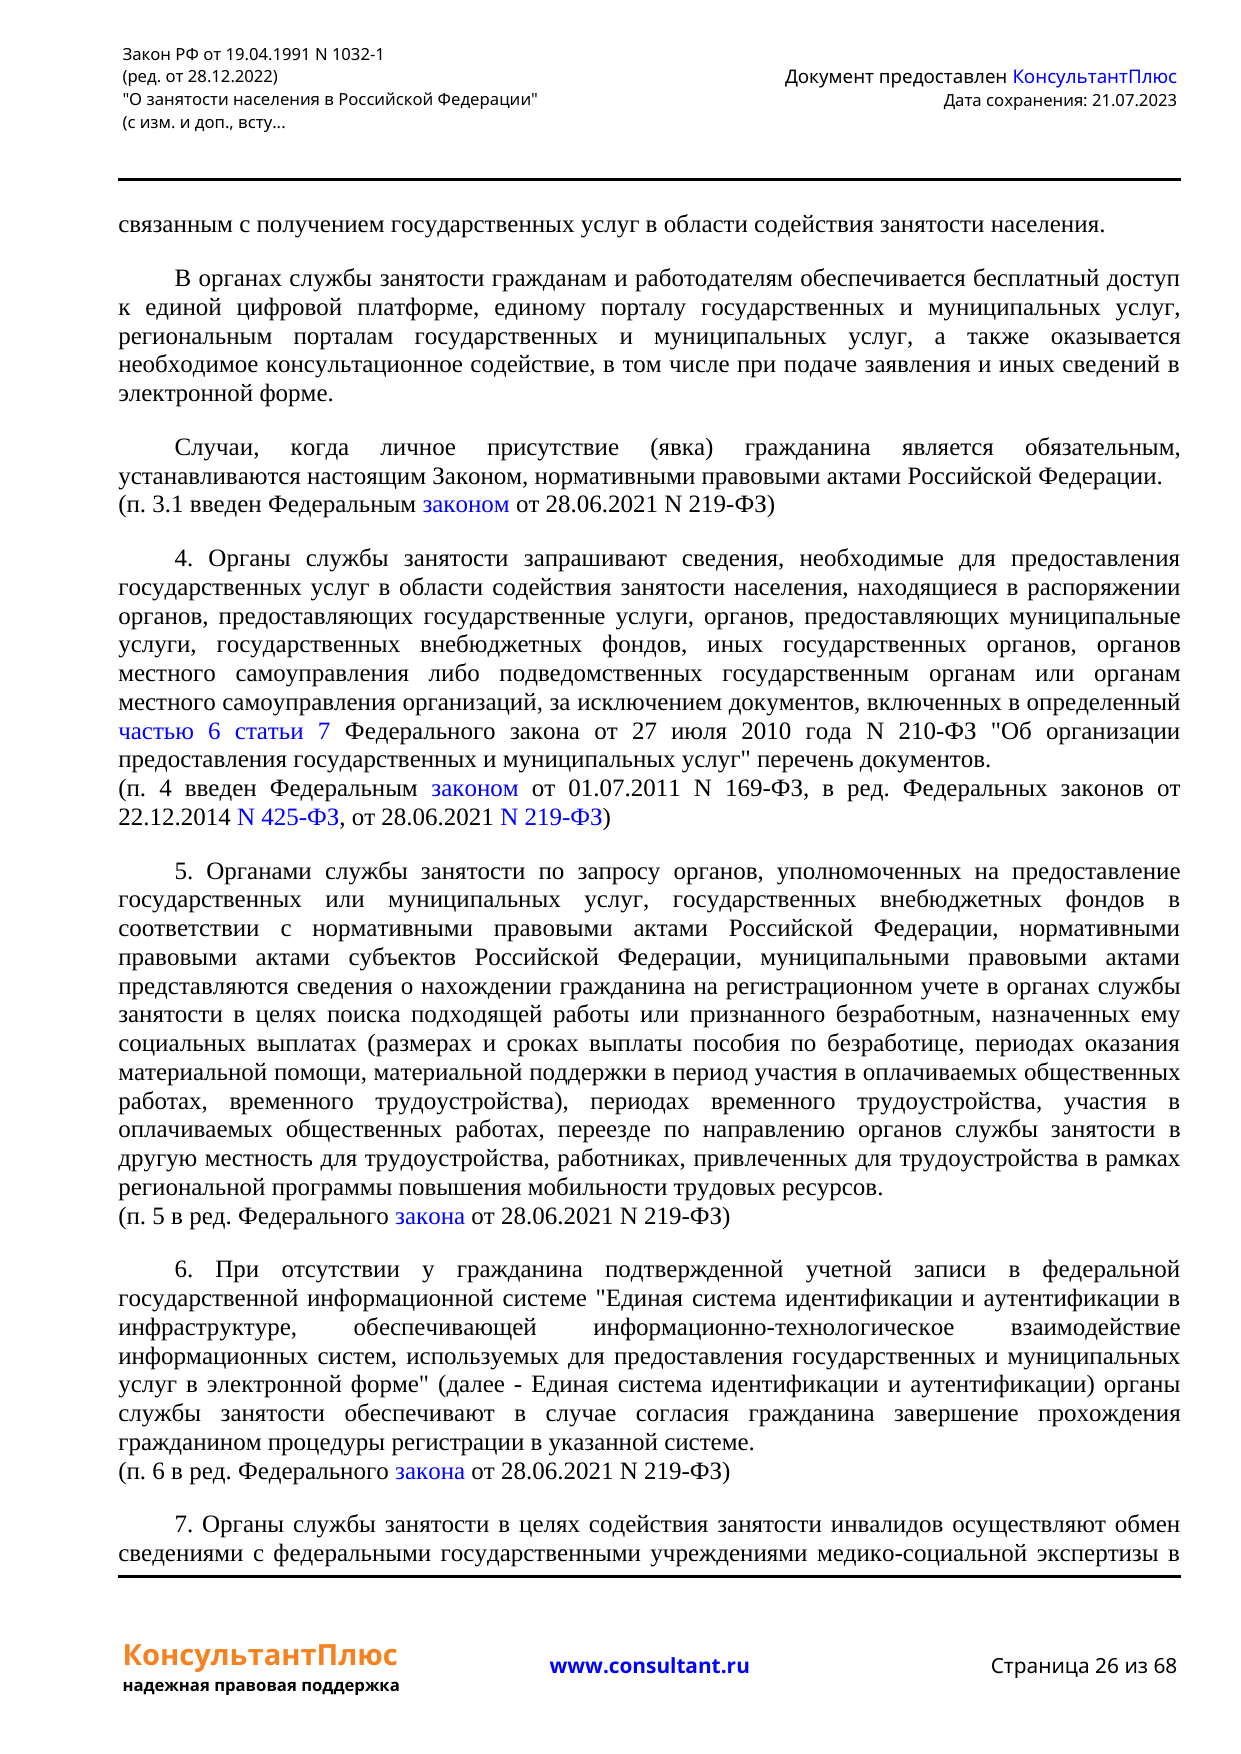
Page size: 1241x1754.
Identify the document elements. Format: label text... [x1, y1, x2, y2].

text 5. Органами службы занятости по запросу органов, уполномоченных на предоставление государственных или муниципальных услуг, государственных внебюджетных фондов в соответствии с нормативными правовыми актами Российской Федерации, нормативными правовыми актами субъектов Российской Федерации, муниципальными правовыми актами представляются сведения о нахождении гражданина на регистрационном учете в органах службы занятости в целях поиска подходящей работы или признанного безработным, назначенных ему социальных выплатах (размерах и сроках выплаты пособия по безработице, периодах оказания материальной помощи, материальной поддержки в период участия в оплачиваемых общественных работах, временного трудоустройства), периодах временного трудоустройства, участия в оплачиваемых общественных работах, переезде по направлению органов службы занятости в другую местность для трудоустройства, работниках, привлеченных для трудоустройства в рамках региональной программы повышения мобильности трудовых ресурсов. [118, 856, 1181, 1201]
text В органах службы занятости гражданам и работодателям обеспечивается бесплатный доступ к единой цифровой платформе, единому порталу государственных и муниципальных услуг, региональным порталам государственных и муниципальных услуг, а также оказывается необходимое консультационное содействие, в том числе при подаче заявления и иных сведений в электронной форме. [118, 263, 1181, 407]
text 6. При отсутствии у гражданина подтвержденной учетной записи в федеральной государственной информационной системе "Единая система идентификации и аутентификации в инфраструктуре, обеспечивающей информационно-технологическое взаимодействие информационных систем, используемых для предоставления государственных и муниципальных услуг в электронной форме" (далее - Единая система идентификации и аутентификации) органы службы занятости обеспечивают в случае согласия гражданина завершение прохождения гражданином процедуры регистрации в указанной системе. [118, 1254, 1181, 1456]
text (п. 5 в ред. Федерального закона от 28.06.2021 N 219-ФЗ) [118, 1201, 1181, 1229]
text (п. 6 в ред. Федерального закона от 28.06.2021 N 219-ФЗ) [118, 1456, 1181, 1484]
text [118, 209, 1181, 238]
text (п. 4 введен Федеральным законом от 01.07.2011 N 169-ФЗ, в ред. Федеральных законов от 22.12.2014 N 425-ФЗ, от 28.06.2021 N 219-ФЗ) [118, 773, 1181, 831]
text (п. 3.1 введен Федеральным законом от 28.06.2021 N 219-ФЗ) [118, 489, 1181, 518]
text 4. Органы службы занятости запрашивают сведения, необходимые для предоставления государственных услуг в области содействия занятости населения, находящиеся в распоряжении органов, предоставляющих государственные услуги, органов, предоставляющих муниципальные услуги, государственных внебюджетных фондов, иных государственных органов, органов местного самоуправления либо подведомственных государственным органам или органам местного самоуправления организаций, за исключением документов, включенных в определенный частью 6 статьи 7 Федерального закона от 27 июля 2010 года N 210-ФЗ "Об организации предоставления государственных и муниципальных услуг" перечень документов. [118, 543, 1181, 773]
text Случаи, когда личное присутствие (явка) гражданина является обязательным, устанавливаются настоящим Законом, нормативными правовыми актами Российской Федерации. [118, 432, 1181, 489]
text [118, 1509, 1181, 1567]
